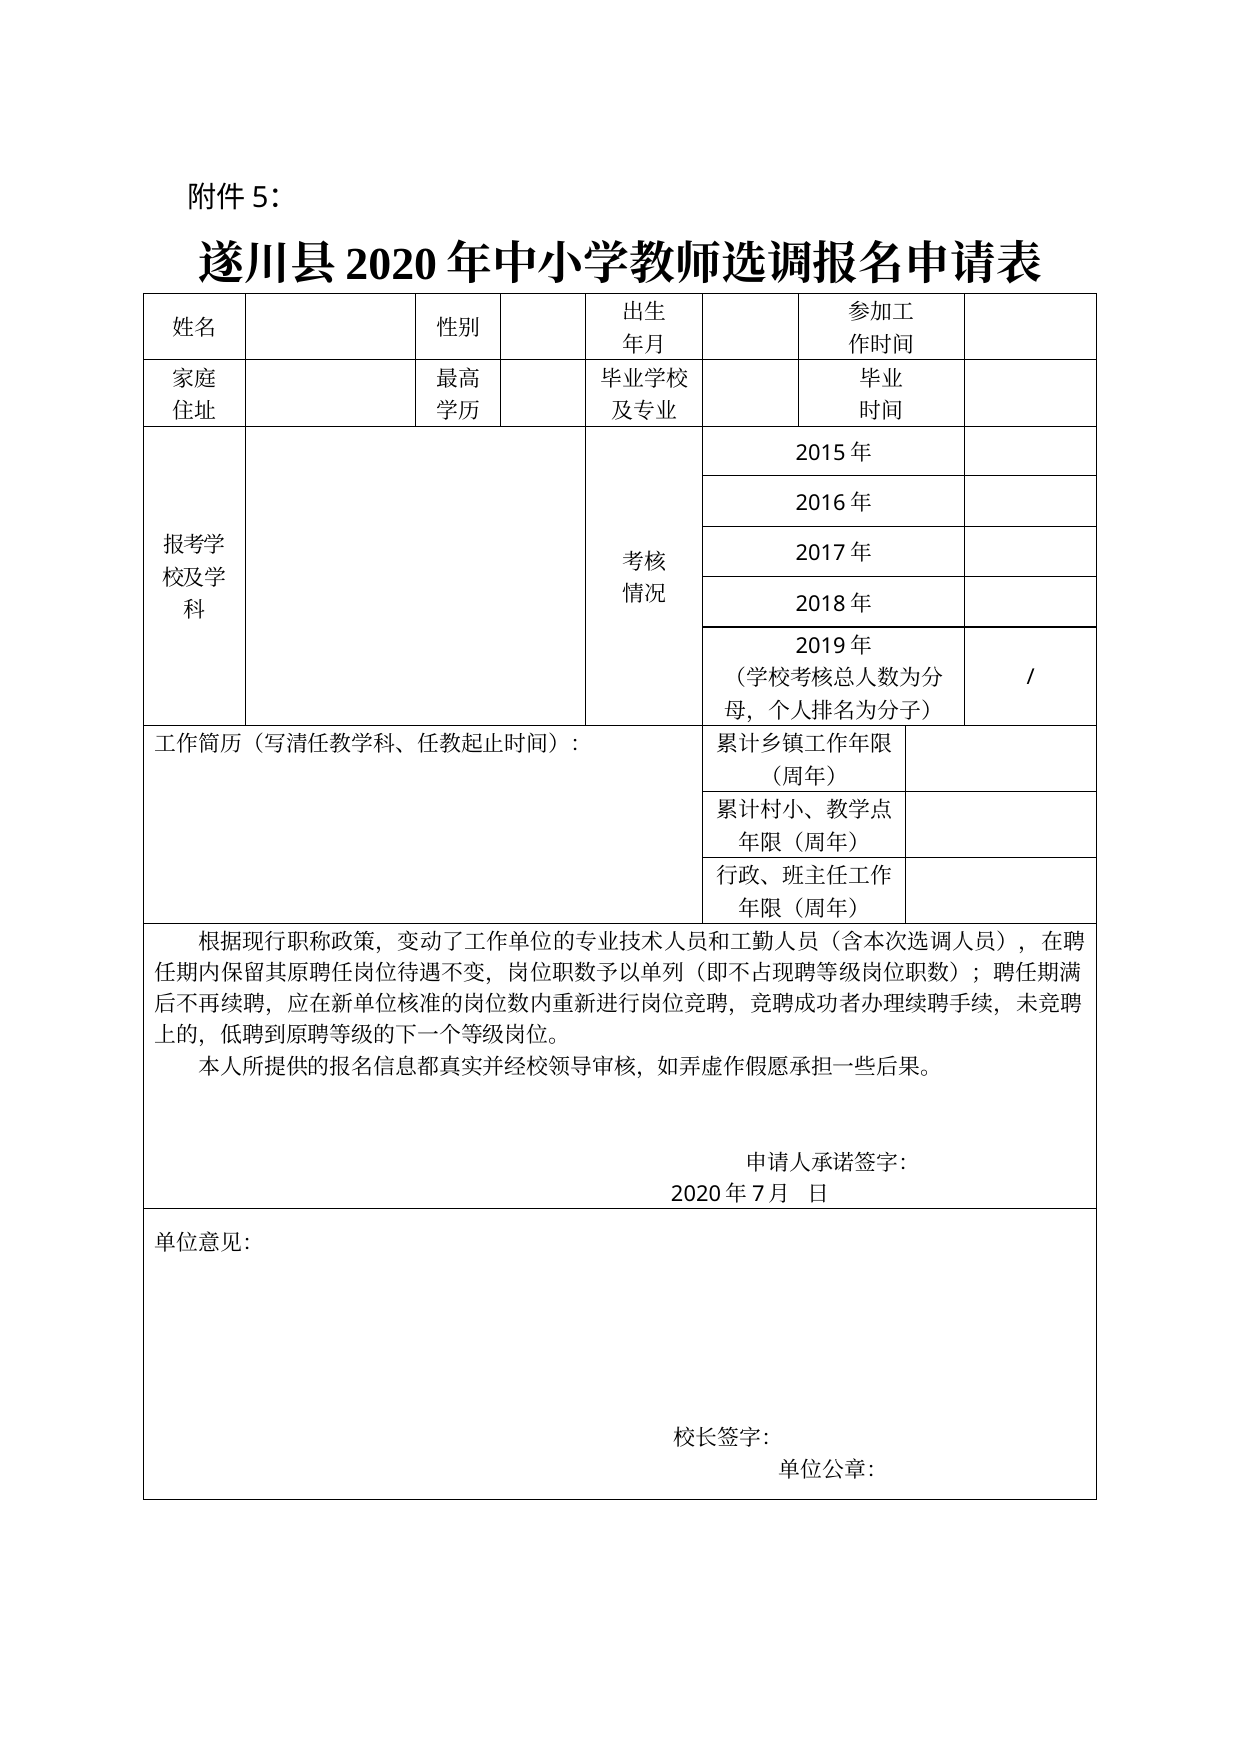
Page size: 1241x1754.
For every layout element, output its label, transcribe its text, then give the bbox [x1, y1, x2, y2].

table_cell [906, 792, 1096, 857]
text 附件5： [187, 162, 1053, 227]
table_header 参加工 作时间 [799, 294, 964, 359]
table_cell [965, 577, 1096, 626]
table_cell 2016年 [703, 476, 964, 526]
table_cell 毕业 时间 [799, 360, 964, 426]
table_cell 最高 学历 [416, 360, 500, 426]
table_cell 考核 情况 [586, 427, 702, 725]
table_cell / [965, 628, 1096, 725]
table_cell [965, 476, 1096, 526]
table_cell [246, 427, 585, 725]
table_header 出生 年月 [586, 294, 702, 359]
table_cell [965, 427, 1096, 475]
table_cell [965, 527, 1096, 576]
table_cell 累计村小、教学点年限（周年） [703, 792, 905, 857]
table_header 姓名 [144, 294, 245, 359]
table_cell [906, 858, 1096, 923]
table_header 性别 [416, 294, 500, 359]
table_cell 2018年 [703, 577, 964, 626]
table_header [501, 294, 585, 359]
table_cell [144, 1209, 1096, 1499]
table_cell [965, 360, 1096, 426]
table_header [703, 294, 798, 359]
table_header [965, 294, 1096, 359]
table_cell [501, 360, 585, 426]
table_cell 报考学校及学科 [144, 427, 245, 725]
table_cell 2019年 （学校考核总人数为分母，个人排名为分子） [703, 628, 964, 725]
table_cell 根据现行职称政策，变动了工作单位的专业技术人员和工勤人员（含本次选调人员），在聘任期内保留其原聘任岗位待遇不变，岗位职数予以单列（即不占现聘等级岗位职数）；聘任期满后不再续聘，应在新单位核准的岗位数内重新进行岗位竞聘，竞聘成功者办理续聘手续，未竞聘上的，低聘到原聘等级的下一个等级岗位。 本人所提供的报名信息都真实并经校领导审核，如弄虚作假愿承担一些后果。 申请人承诺签字： 2020年7月 日 [144, 924, 1096, 1208]
table_cell 行政、班主任工作年限（周年） [703, 858, 905, 923]
table_cell 2015年 [703, 427, 964, 475]
table_cell [703, 360, 798, 426]
text 遂川县2020年中小学教师选调报名申请表 [187, 227, 1053, 293]
table_cell 累计乡镇工作年限（周年） [703, 726, 905, 791]
table_cell 2017年 [703, 527, 964, 576]
table_cell [906, 726, 1096, 791]
table_header [246, 294, 415, 359]
table_cell 毕业学校及专业 [586, 360, 702, 426]
table_cell 家庭 住址 [144, 360, 245, 426]
table_cell [246, 360, 415, 426]
table_cell 工作简历（写清任教学科、任教起止时间）： [144, 726, 702, 923]
